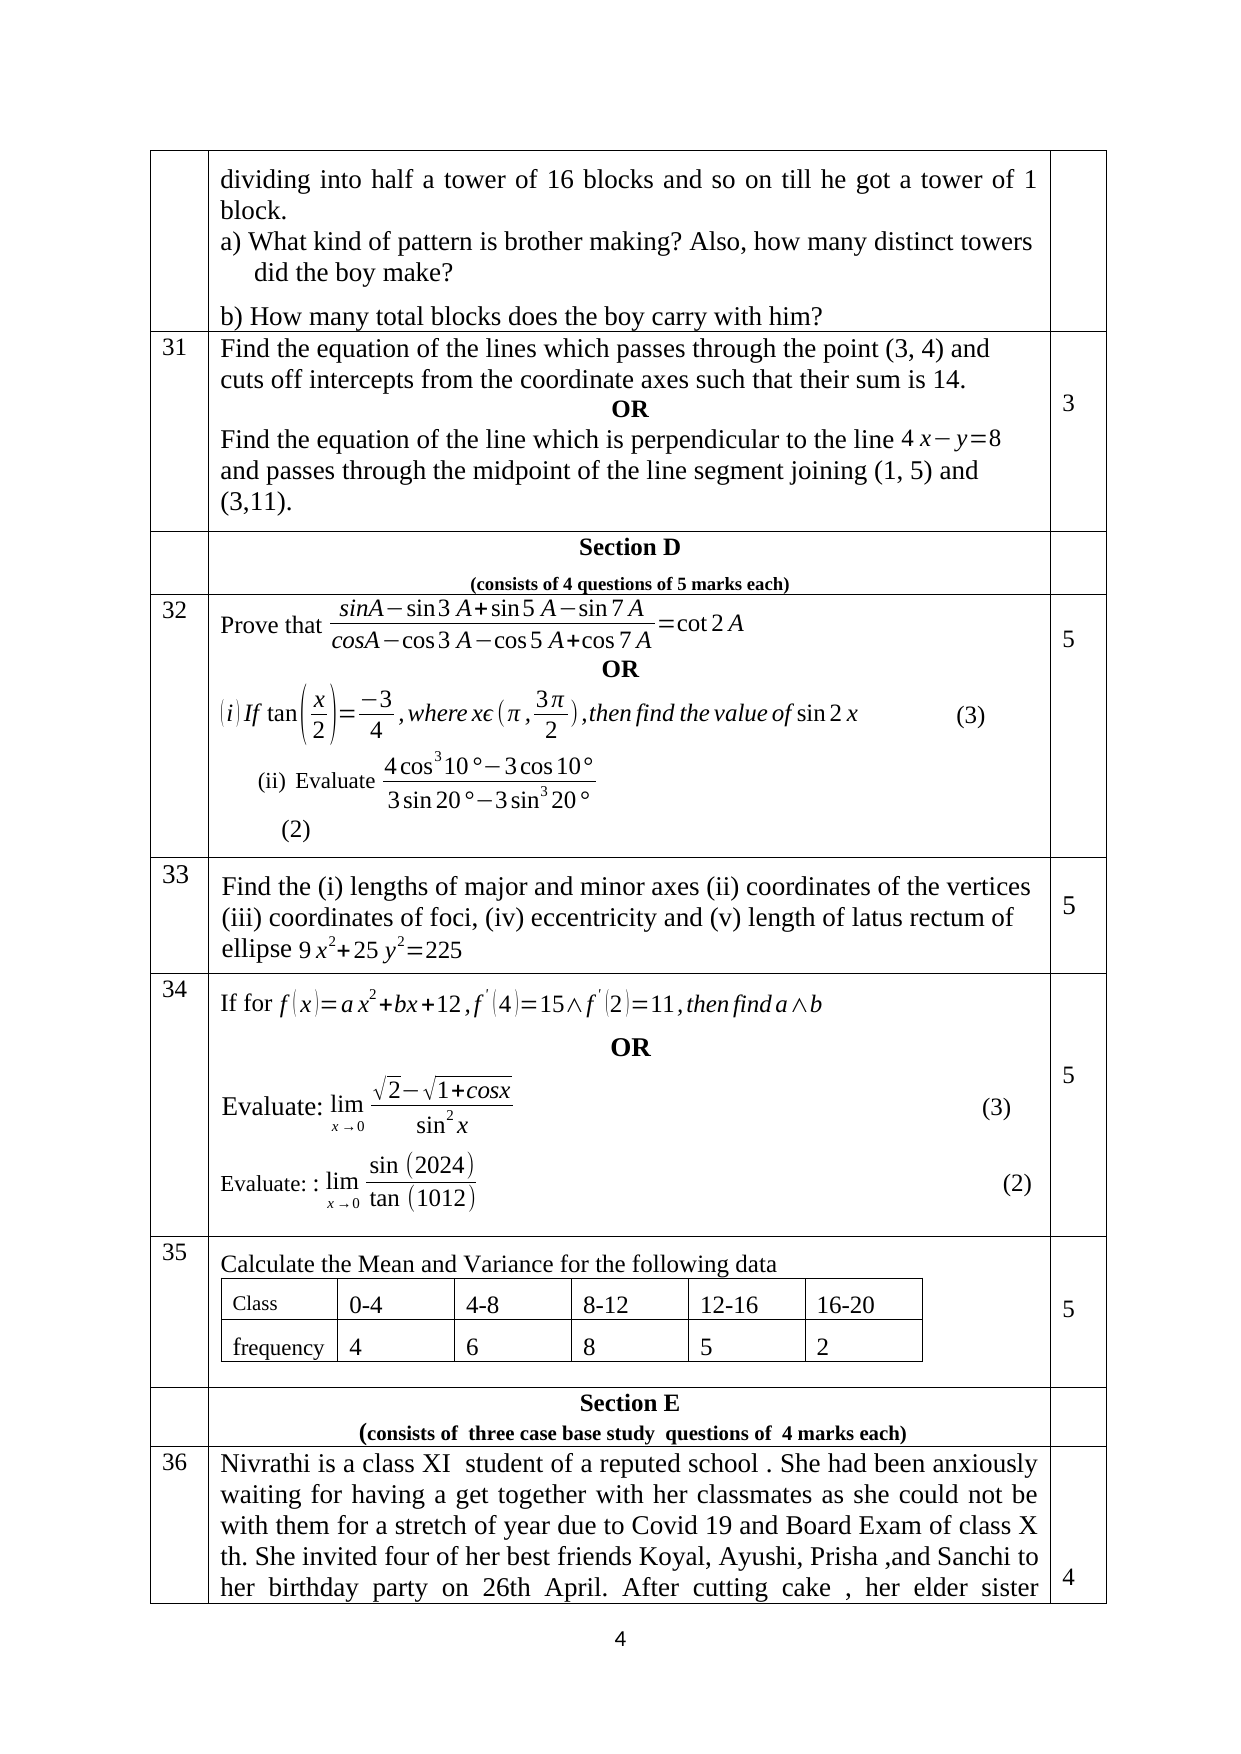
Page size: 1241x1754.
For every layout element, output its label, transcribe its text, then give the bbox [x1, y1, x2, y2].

table_cell 5 [1051, 1237, 1106, 1387]
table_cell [209, 151, 1050, 331]
table_cell 36 [151, 1447, 208, 1602]
table_cell 3 [1051, 151, 1106, 331]
table_cell [1051, 532, 1106, 594]
table_cell Section D (consists of 4 questions of 5 marks each) [209, 532, 1050, 594]
table_cell 30 [151, 151, 208, 331]
table_cell 34 [151, 974, 208, 1236]
table_cell If for OR Evaluate: (3) Evaluate: : (2) [209, 974, 1050, 1236]
table_cell 32 [151, 595, 208, 857]
table_cell 35 [151, 1237, 208, 1387]
table_cell [151, 532, 208, 594]
table_cell Section E (consists of three case base study questions of 4 marks each) [209, 1388, 1050, 1446]
table_cell 33 [151, 858, 208, 973]
table_cell [1051, 1388, 1106, 1446]
table_cell Calculate the Mean and Variance for the following data [209, 1237, 1050, 1387]
table_cell [151, 1388, 208, 1446]
table_cell Find the equation of the lines which passes through the point (3, 4) and cuts off intercepts from the coordinate axes such that their sum is 14. OR Find the equation of the line which is perpendicular to the line and passes through the midpoint of the line segment joining (1, 5) and (3,11). [209, 332, 1050, 531]
table_cell 3 [1051, 332, 1106, 531]
table_cell 5 [1051, 974, 1106, 1236]
table_cell 31 [151, 332, 208, 531]
table_cell Find the (i) lengths of major and minor axes (ii) coordinates of the vertices (iii) coordinates of foci, (iv) eccentricity and (v) length of latus rectum of ellipse [209, 858, 1050, 973]
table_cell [209, 1447, 1050, 1602]
table_cell Prove that OR (3) Evaluate (2) [209, 595, 1050, 857]
table_cell 5 [1051, 858, 1106, 973]
table_cell 5 [1051, 595, 1106, 857]
table_cell 4 [1051, 1447, 1106, 1602]
